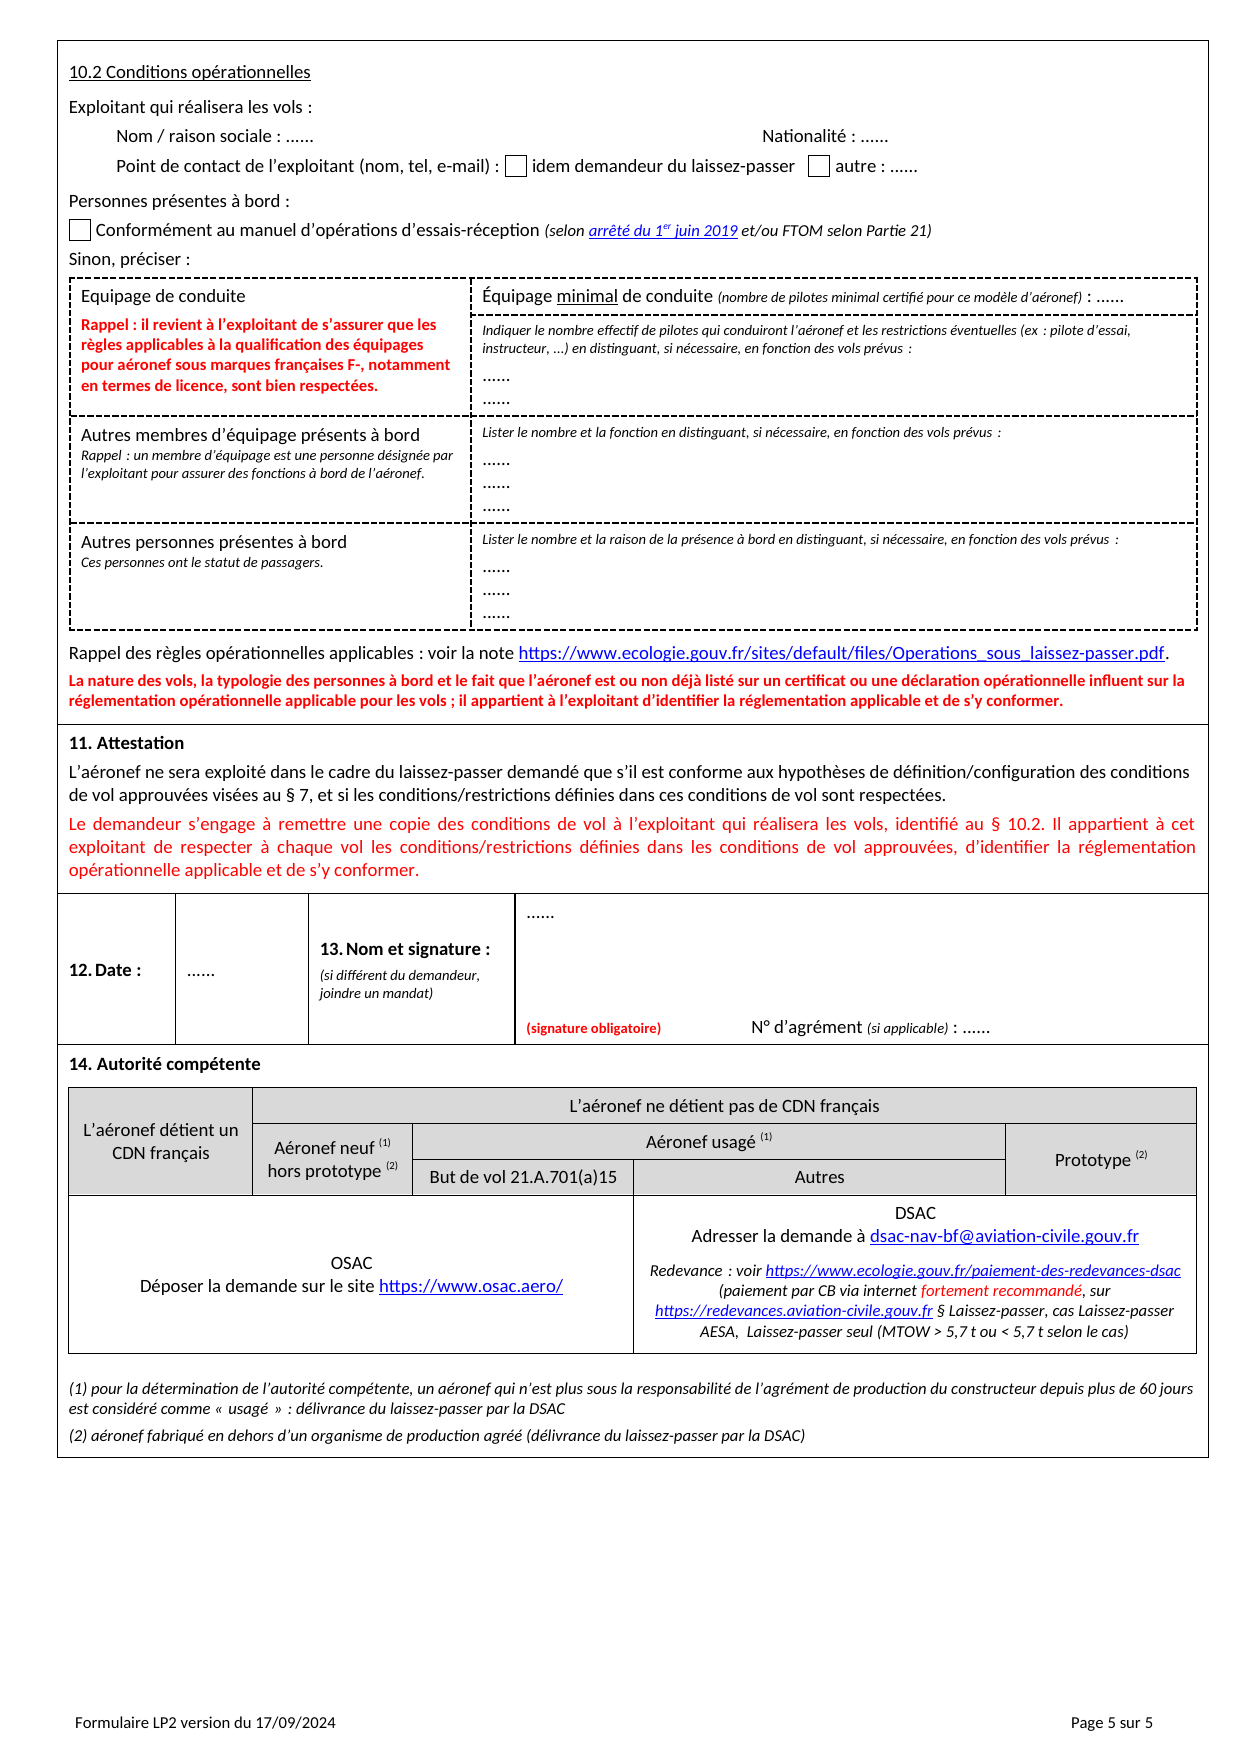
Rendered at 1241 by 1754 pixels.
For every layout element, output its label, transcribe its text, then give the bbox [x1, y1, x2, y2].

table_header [58, 41, 1208, 723]
table_cell 13. Nom et signature : (si différent du demandeur, joindre un mandat) [309, 894, 514, 1044]
table_cell ...... [176, 894, 308, 1044]
table_cell 12. Date : [58, 894, 175, 1044]
table_cell 11. Attestation L’aéronef ne sera exploité dans le cadre du laissez-passer demandé que s’il est conforme aux hypothèses de définition/configuration des conditions de vol approuvées visées au § 7, et si les conditions/restrictions définies dans ces conditions de vol sont respectées. Le demandeur s’engage à remettre une copie des conditions de vol à l’exploitant qui réalisera les vols, identifié au § 10.2. Il appartient à cet exploitant de respecter à chaque vol les conditions/restrictions définies dans les conditions de vol approuvées, d’identifier la réglementation opérationnelle applicable et de s’y conformer. [58, 725, 1208, 893]
table_cell ...... (signature obligatoire) N° d’agrément (si applicable) : ...... [516, 894, 1208, 1044]
table_cell 14. Autorité compétente (1) pour la détermination de l’autorité compétente, un aéronef qui n’est plus sous la responsabilité de l’agrément de production du constructeur depuis plus de 60 jours est considéré comme « usagé » : délivrance du laissez-passer par la DSAC (2) aéronef fabriqué en dehors d’un organisme de production agréé (délivrance du laissez-passer par la DSAC) [58, 1045, 1208, 1457]
